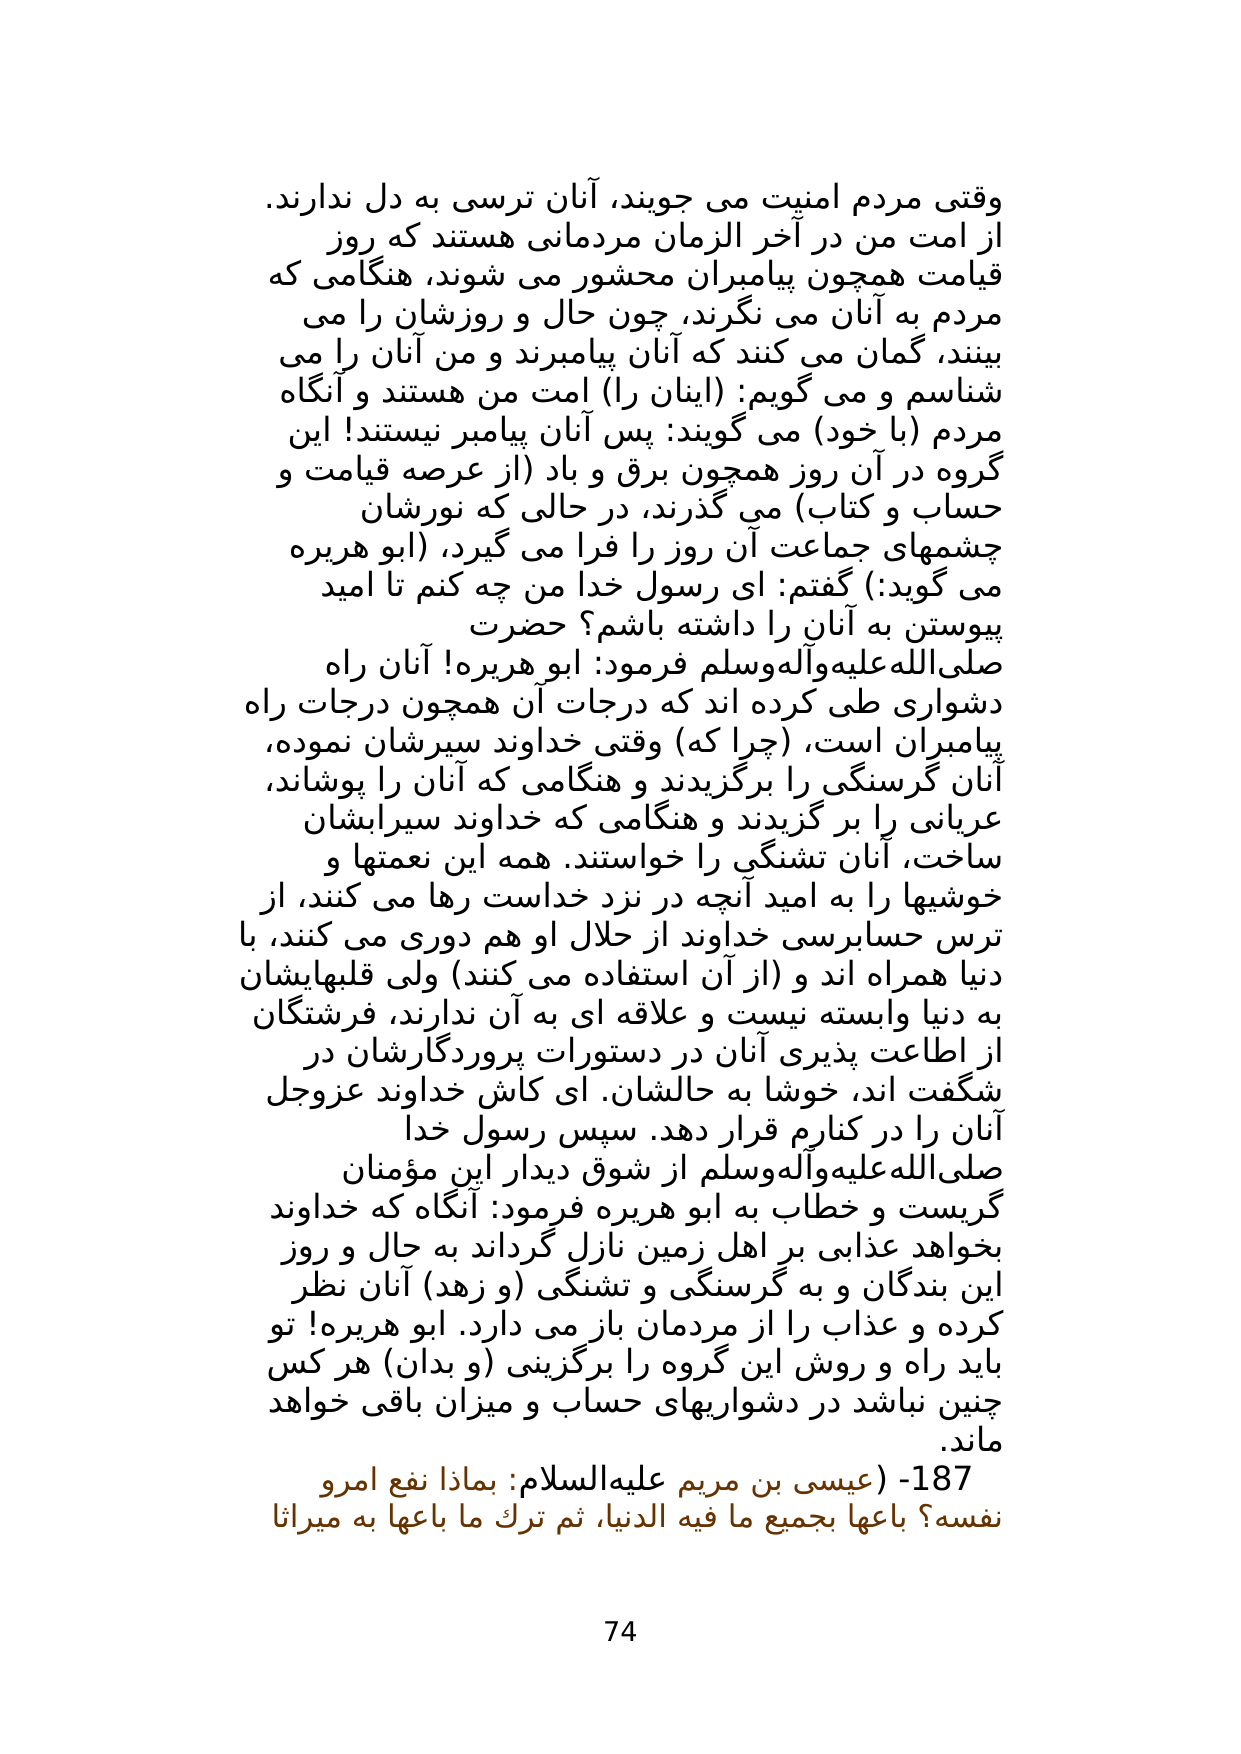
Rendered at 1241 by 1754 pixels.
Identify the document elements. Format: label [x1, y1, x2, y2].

text [236, 177, 1004, 1459]
text [236, 1459, 1004, 1534]
